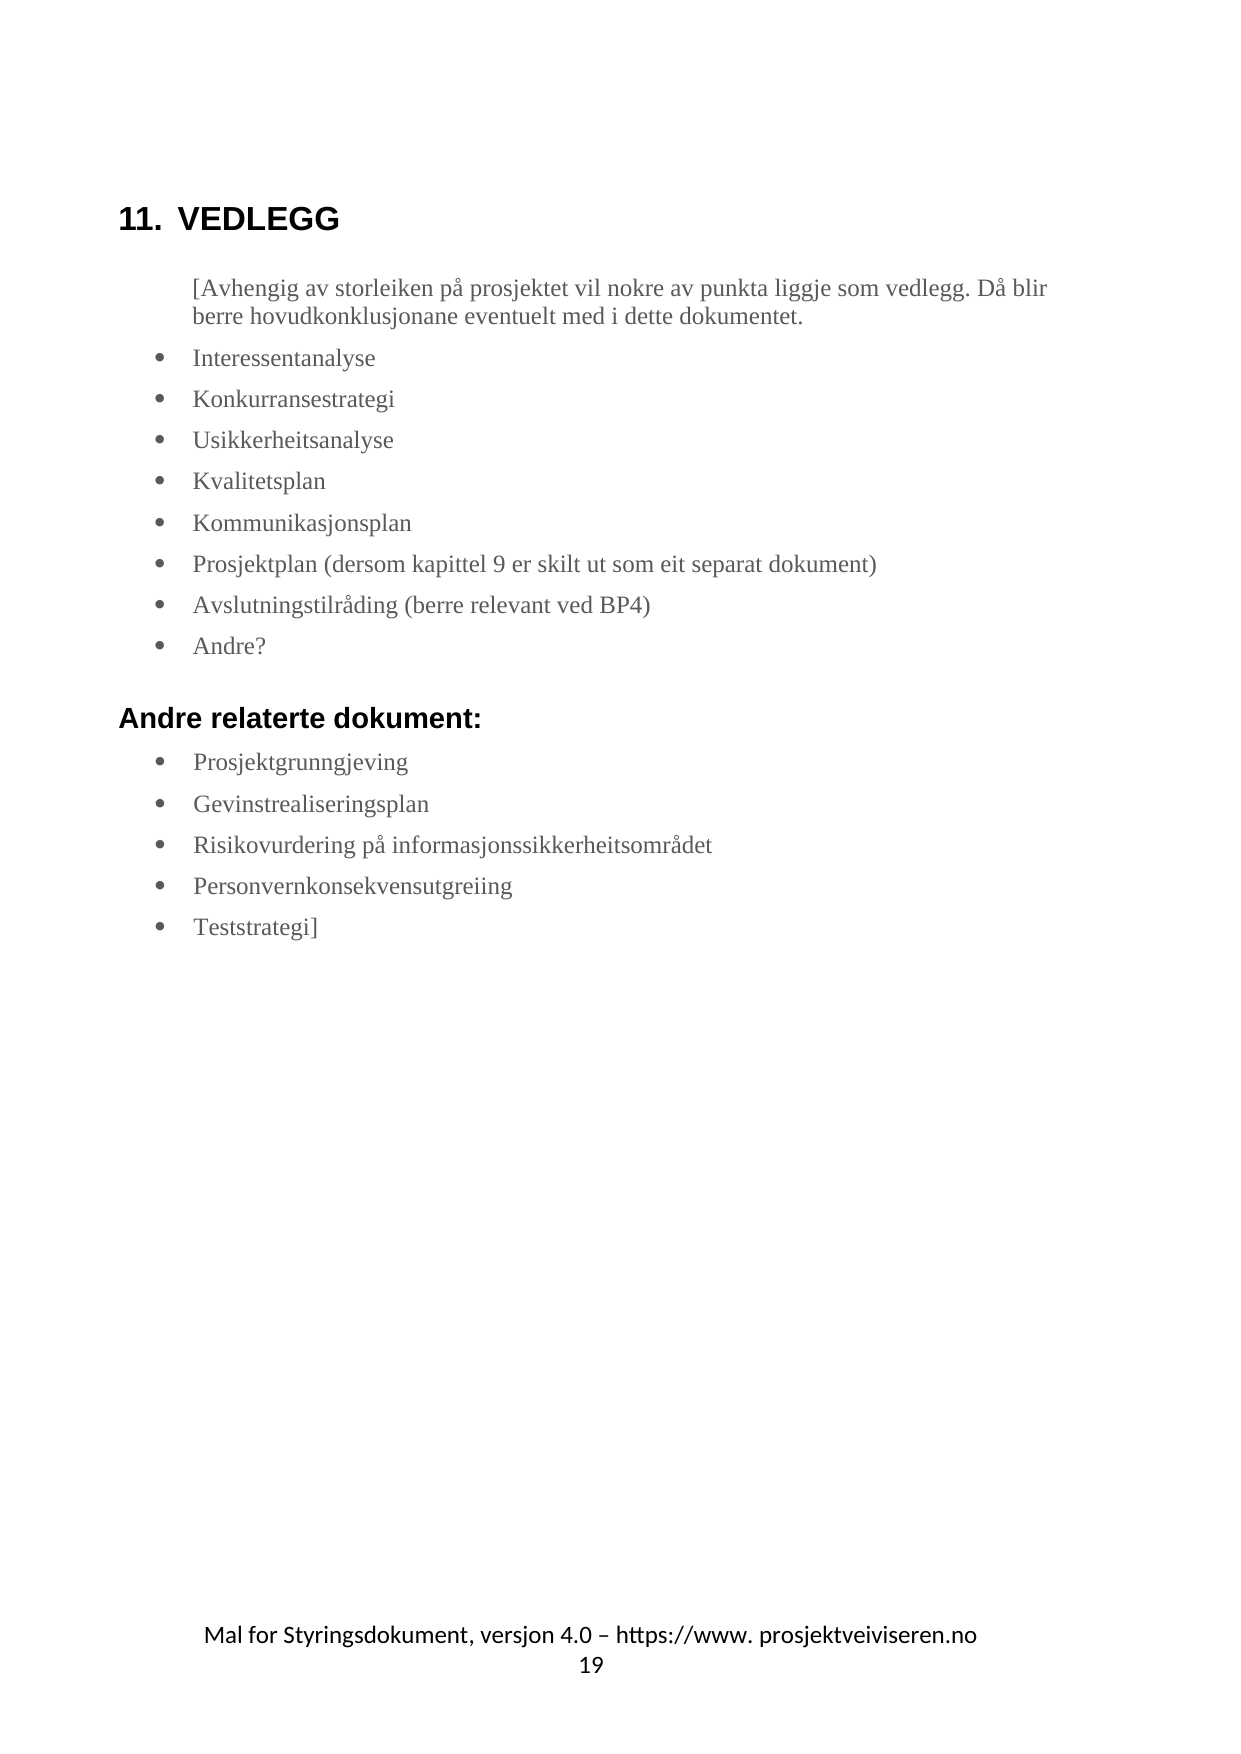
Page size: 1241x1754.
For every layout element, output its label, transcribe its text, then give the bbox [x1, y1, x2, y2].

text Andre relaterte dokument: [118, 701, 1137, 735]
list Risikovurdering på informasjonssikkerheitsområdet [156, 830, 1137, 859]
list Avslutningstilråding (berre relevant ved BP4) [155, 590, 1137, 619]
list Prosjektgrunngjeving [156, 747, 1137, 776]
subtitle Vedlegg [118, 199, 1137, 238]
list Personvernkonsekvensutgreiing [156, 871, 1137, 900]
list Usikkerheitsanalyse [155, 425, 1137, 454]
text [Avhengig av storleiken på prosjektet vil nokre av punkta liggje som vedlegg. Då blir berre hovudkonklusjonane eventuelt med i dette dokumentet. [192, 273, 1090, 330]
list Interessentanalyse [155, 343, 1137, 371]
list Konkurransestrategi [155, 384, 1137, 413]
list Gevinstrealiseringsplan [156, 789, 1137, 817]
list Andre? [155, 631, 1137, 660]
list Teststrategi] [156, 912, 1137, 941]
list Kommunikasjonsplan [155, 508, 1137, 536]
list Prosjektplan (dersom kapittel 9 er skilt ut som eit separat dokument) [155, 549, 1137, 578]
list Kvalitetsplan [155, 466, 1137, 495]
